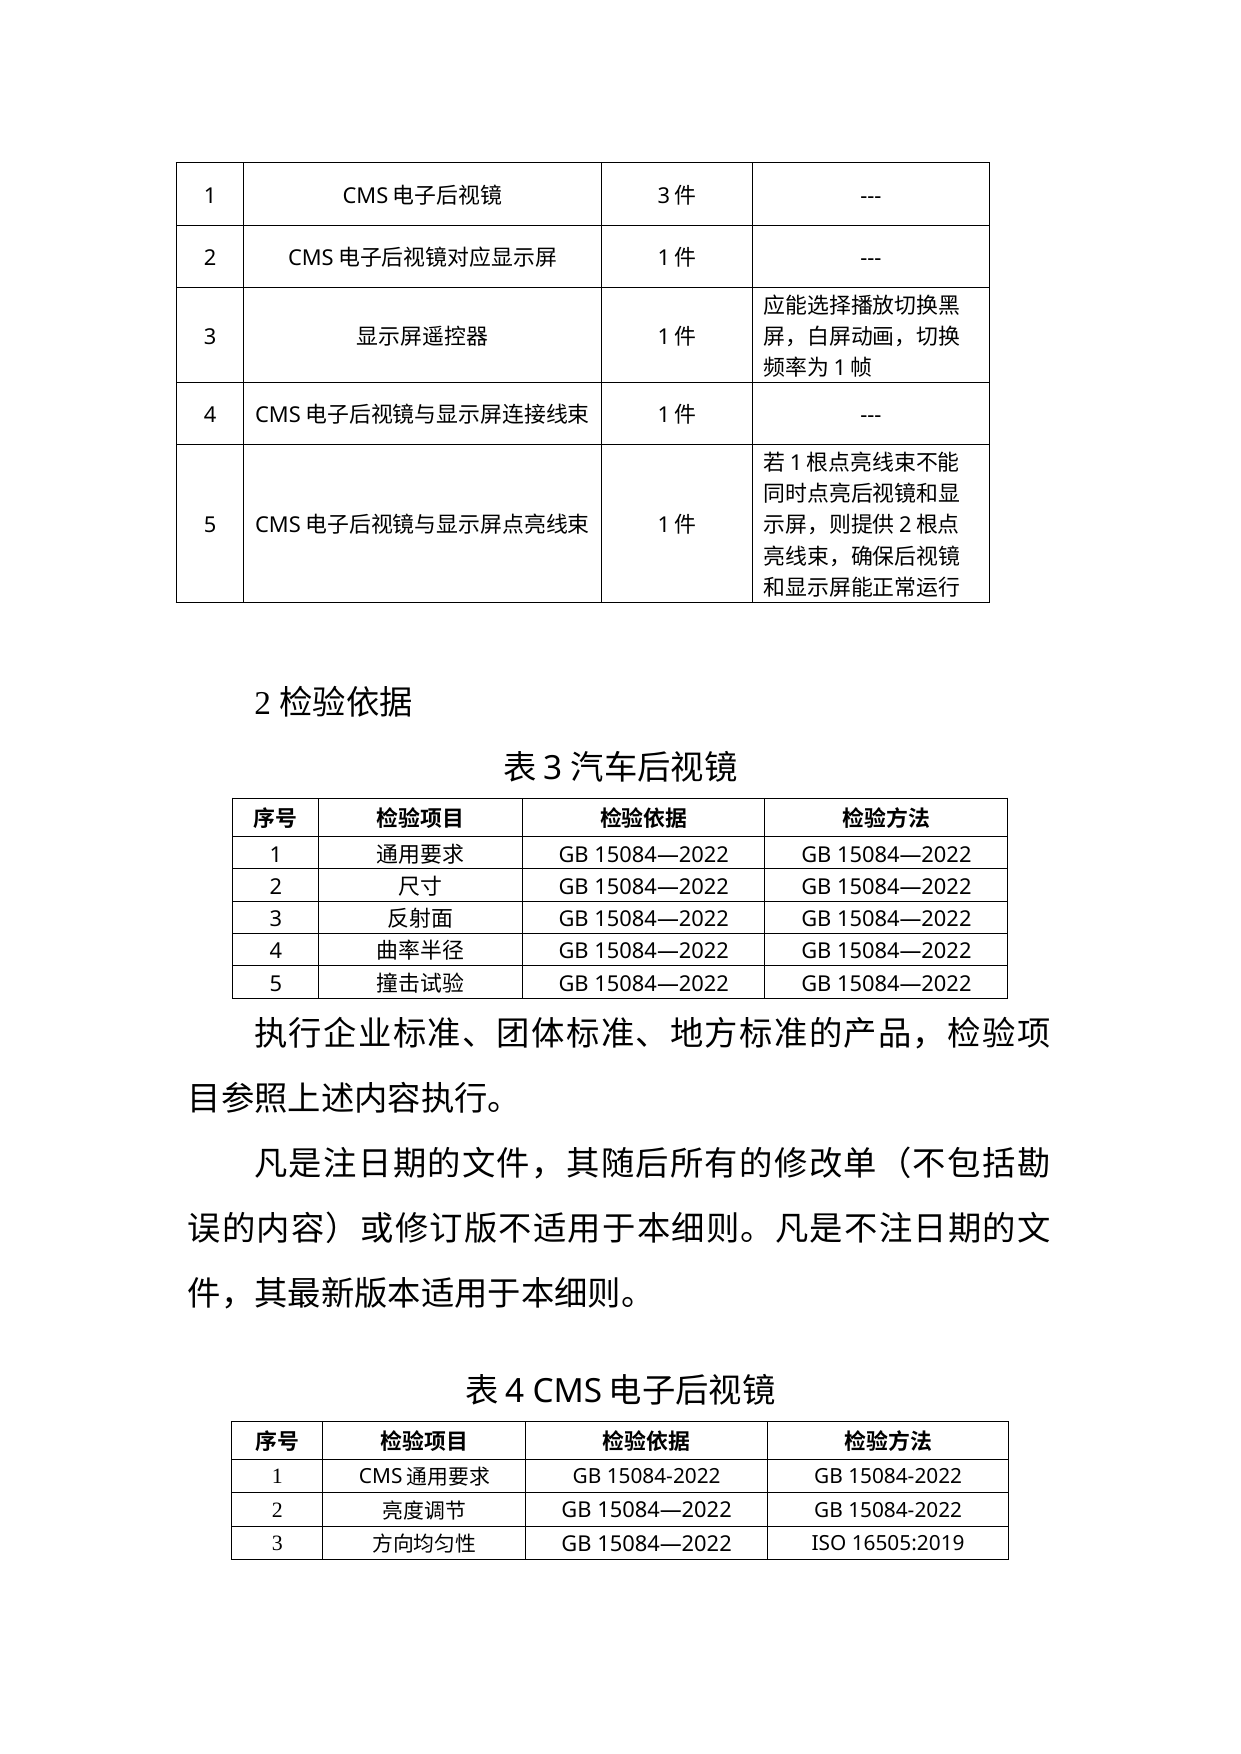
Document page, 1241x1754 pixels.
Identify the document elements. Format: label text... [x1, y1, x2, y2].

table_cell --- [753, 163, 989, 224]
table_cell 1件 [602, 445, 752, 602]
table_cell GB 15084—2022 [523, 966, 764, 997]
table_cell CMS电子后视镜与显示屏点亮线束 [244, 445, 601, 602]
table_cell 5 [177, 445, 243, 602]
text 表3 汽车后视镜 [187, 733, 1053, 798]
table_cell GB 15084—2022 [523, 837, 764, 868]
table_cell GB 15084—2022 [765, 902, 1007, 933]
table_cell 1件 [602, 383, 752, 444]
table_cell 显示屏遥控器 [244, 288, 601, 382]
table_cell 曲率半径 [319, 934, 522, 965]
table_header 检验方法 [765, 799, 1007, 836]
text 表4 CMS电子后视镜 [187, 1356, 1053, 1421]
table_cell CMS电子后视镜 [244, 163, 601, 224]
table_cell ISO 16505:2019 [768, 1527, 1008, 1559]
table_cell 3 [177, 288, 243, 382]
table_cell GB 15084-2022 [768, 1493, 1008, 1526]
text 执行企业标准、团体标准、地方标准的产品，检验项目参照上述内容执行。 [187, 998, 1053, 1128]
table_cell 4 [177, 383, 243, 444]
table_cell 应能选择播放切换黑屏，白屏动画，切换频率为1帧 [753, 288, 989, 382]
table_header 检验项目 [319, 799, 522, 836]
table_cell GB 15084—2022 [765, 837, 1007, 868]
table_cell 2 [233, 869, 318, 901]
table_cell 2 [177, 226, 243, 287]
table_header 序号 [232, 1422, 322, 1458]
table_cell --- [753, 383, 989, 444]
table_cell GB 15084-2022 [768, 1460, 1008, 1492]
table_cell 反射面 [319, 902, 522, 933]
table_cell 3 [233, 902, 318, 933]
table_header 检验项目 [323, 1422, 525, 1458]
table_cell 5 [233, 966, 318, 997]
table_cell CMS电子后视镜对应显示屏 [244, 226, 601, 287]
table_cell GB 15084—2022 [523, 934, 764, 965]
table_cell 1 [177, 163, 243, 224]
table_cell GB 15084—2022 [765, 966, 1007, 997]
table_cell 1 [233, 837, 318, 868]
table_header 检验依据 [526, 1422, 767, 1458]
table_cell 1件 [602, 226, 752, 287]
table_cell 尺寸 [319, 869, 522, 901]
table_cell 3件 [602, 163, 752, 224]
text 2 检验依据 [187, 668, 1053, 733]
table_cell 1件 [602, 288, 752, 382]
table_cell GB 15084—2022 [765, 869, 1007, 901]
table_cell --- [753, 226, 989, 287]
table_header 检验方法 [768, 1422, 1008, 1458]
table_cell 1 [232, 1460, 322, 1492]
table_cell 2 [232, 1493, 322, 1526]
table_cell CMS电子后视镜与显示屏连接线束 [244, 383, 601, 444]
table_cell CMS通用要求 [323, 1460, 525, 1492]
table_cell 撞击试验 [319, 966, 522, 997]
table_cell 若1根点亮线束不能同时点亮后视镜和显示屏，则提供2根点亮线束，确保后视镜和显示屏能正常运行 [753, 445, 989, 602]
text 凡是注日期的文件，其随后所有的修改单（不包括勘误的内容）或修订版不适用于本细则。凡是不注日期的文件，其最新版本适用于本细则。 [187, 1128, 1053, 1323]
table_cell 方向均匀性 [323, 1527, 525, 1559]
table_cell 4 [233, 934, 318, 965]
table_cell 亮度调节 [323, 1493, 525, 1526]
table_cell 通用要求 [319, 837, 522, 868]
table_header 序号 [233, 799, 318, 836]
table_cell GB 15084—2022 [523, 902, 764, 933]
table_cell GB 15084—2022 [523, 869, 764, 901]
table_cell GB 15084—2022 [526, 1527, 767, 1559]
table_cell GB 15084—2022 [526, 1493, 767, 1526]
table_cell GB 15084—2022 [765, 934, 1007, 965]
table_cell GB 15084-2022 [526, 1460, 767, 1492]
table_cell 3 [232, 1527, 322, 1559]
table_header 检验依据 [523, 799, 764, 836]
